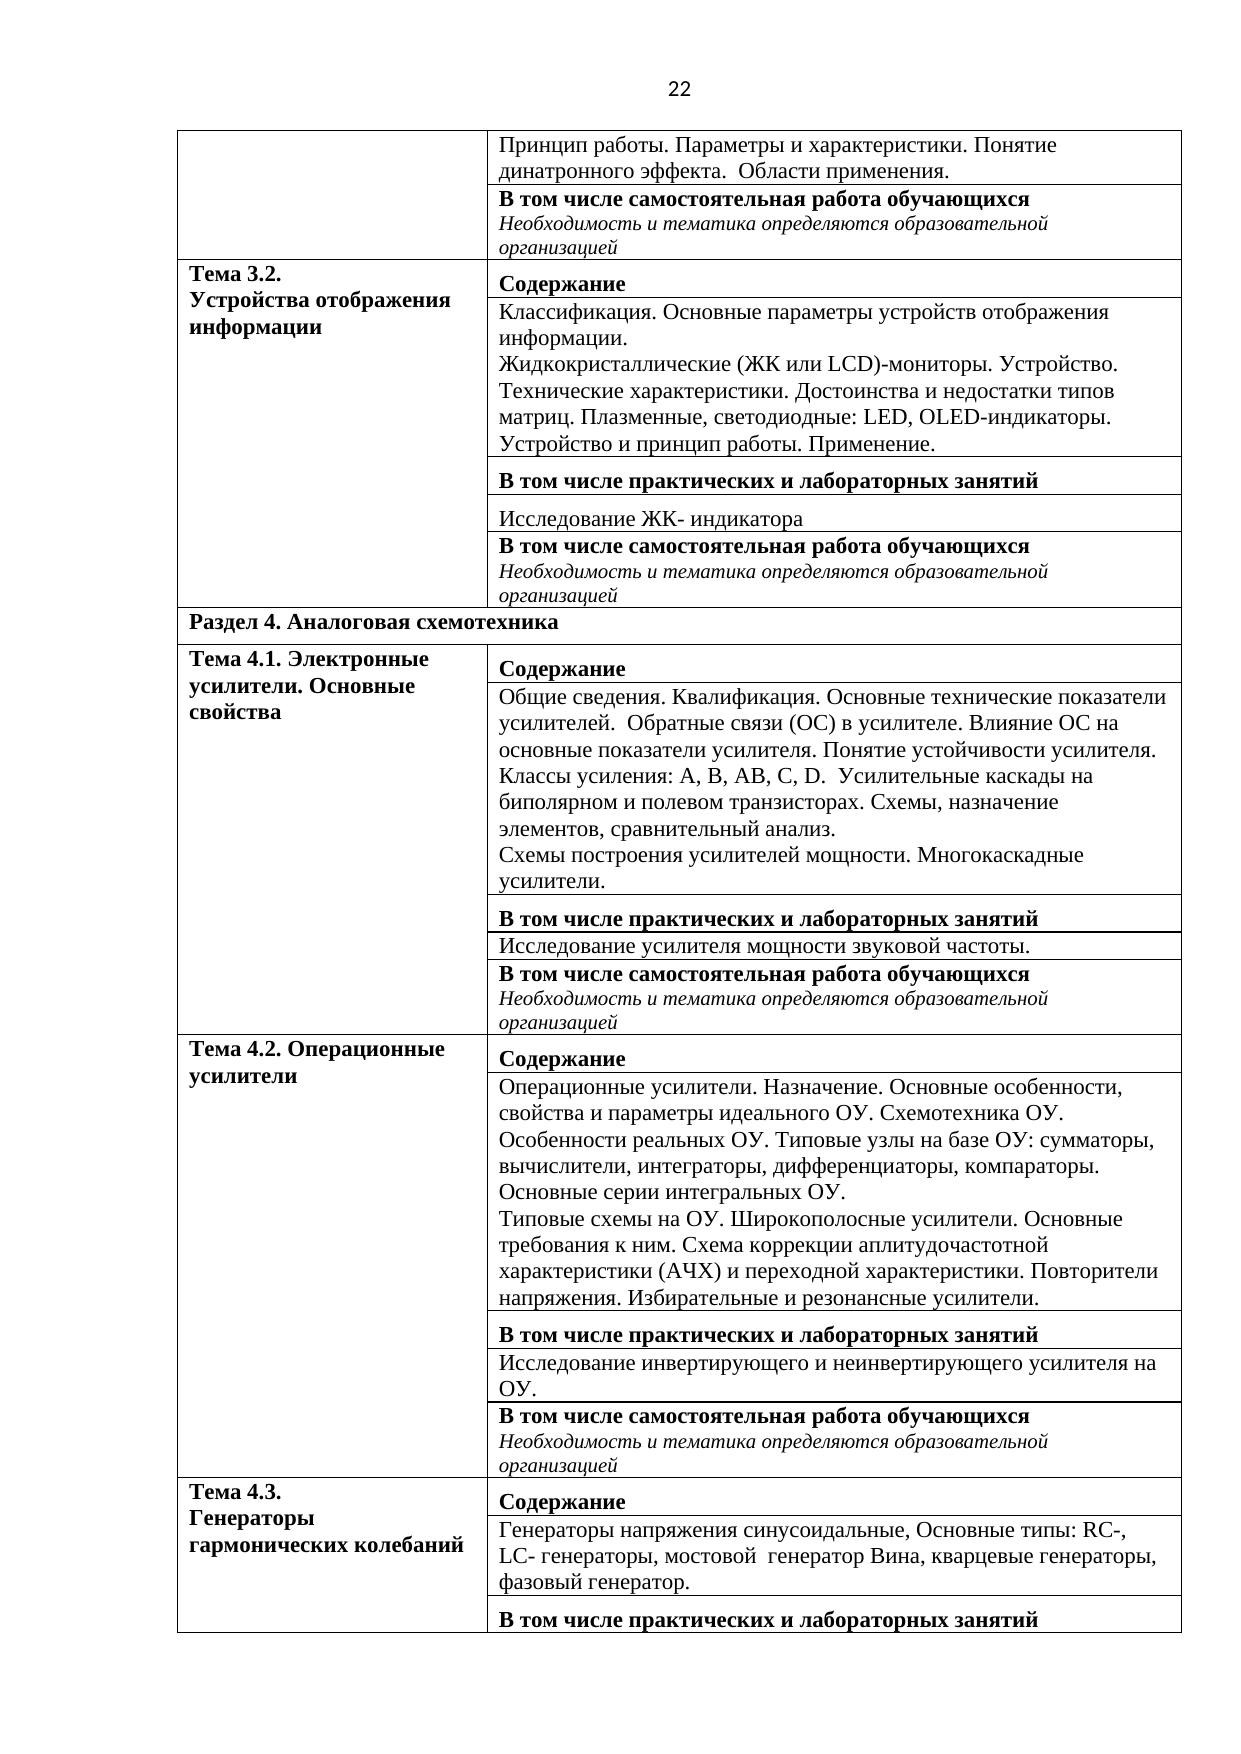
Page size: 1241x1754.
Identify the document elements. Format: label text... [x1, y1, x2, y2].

table_cell Раздел 4. Аналоговая схемотехника [178, 608, 1181, 644]
table_cell Тема 4.3. Генераторы гармонических колебаний [178, 1478, 487, 1632]
table_cell Тема 4.2. Операционные усилители [178, 1035, 487, 1477]
table_cell Генераторы напряжения синусоидальные, Основные типы: RC-, LC- генераторы, мостовой генератор Вина, кварцевые генераторы, фазовый генератор. [488, 1516, 1181, 1595]
table_cell Тема 4.1. Электронные усилители. Основные свойства [178, 645, 487, 1034]
table_cell Содержание [488, 1035, 1181, 1072]
table_cell Содержание [488, 1478, 1181, 1514]
table_cell Исследование усилителя мощности звуковой частоты. [488, 933, 1181, 959]
table_cell Тема 3.2. Устройства отображения информации [178, 260, 487, 607]
table_cell В том числе самостоятельная работа обучающихся Необходимость и тематика определяются образовательной организацией [488, 960, 1181, 1034]
table_cell В том числе самостоятельная работа обучающихся Необходимость и тематика определяются образовательной организацией [488, 532, 1181, 607]
table_cell В том числе практических и лабораторных занятий [488, 895, 1181, 931]
table_cell Содержание [488, 645, 1181, 682]
table_cell В том числе практических и лабораторных занятий [488, 1596, 1181, 1632]
table_cell В том числе практических и лабораторных занятий [488, 1311, 1181, 1348]
table_cell В том числе практических и лабораторных занятий [488, 457, 1181, 493]
table_cell Общие сведения. Квалификация. Основные технические показатели усилителей. Обратные связи (ОС) в усилителе. Влияние ОС на основные показатели усилителя. Понятие устойчивости усилителя. Классы усиления: A, B, AB, C, D. Усилительные каскады на биполярном и полевом транзисторах. Схемы, назначение элементов, сравнительный анализ. Схемы построения усилителей мощности. Многокаскадные усилители. [488, 683, 1181, 894]
table_cell Классификация. Основные параметры устройств отображения информации. Жидкокристаллические (ЖК или LCD)-мониторы. Устройство. Технические характеристики. Достоинства и недостатки типов матриц. Плазменные, светодиодные: LED, OLED-индикаторы. Устройство и принцип работы. Применение. [488, 298, 1181, 456]
table_cell Исследование инвертирующего и неинвертирующего усилителя на ОУ. [488, 1349, 1181, 1401]
table_cell Исследование ЖК- индикатора [488, 495, 1181, 531]
table_cell Содержание [488, 260, 1181, 297]
table_cell В том числе самостоятельная работа обучающихся Необходимость и тематика определяются образовательной организацией [488, 1403, 1181, 1477]
table_cell Операционные усилители. Назначение. Основные особенности, свойства и параметры идеального ОУ. Схемотехника ОУ. Особенности реальных ОУ. Типовые узлы на базе ОУ: сумматоры, вычислители, интеграторы, дифференциаторы, компараторы. Основные серии интегральных ОУ. Типовые схемы на ОУ. Широкополосные усилители. Основные требования к ним. Схема коррекции аплитудочастотной характеристики (АЧХ) и переходной характеристики. Повторители напряжения. Избирательные и резонансные усилители. [488, 1073, 1181, 1310]
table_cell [488, 131, 1181, 184]
table_cell В том числе самостоятельная работа обучающихся Необходимость и тематика определяются образовательной организацией [488, 185, 1181, 259]
